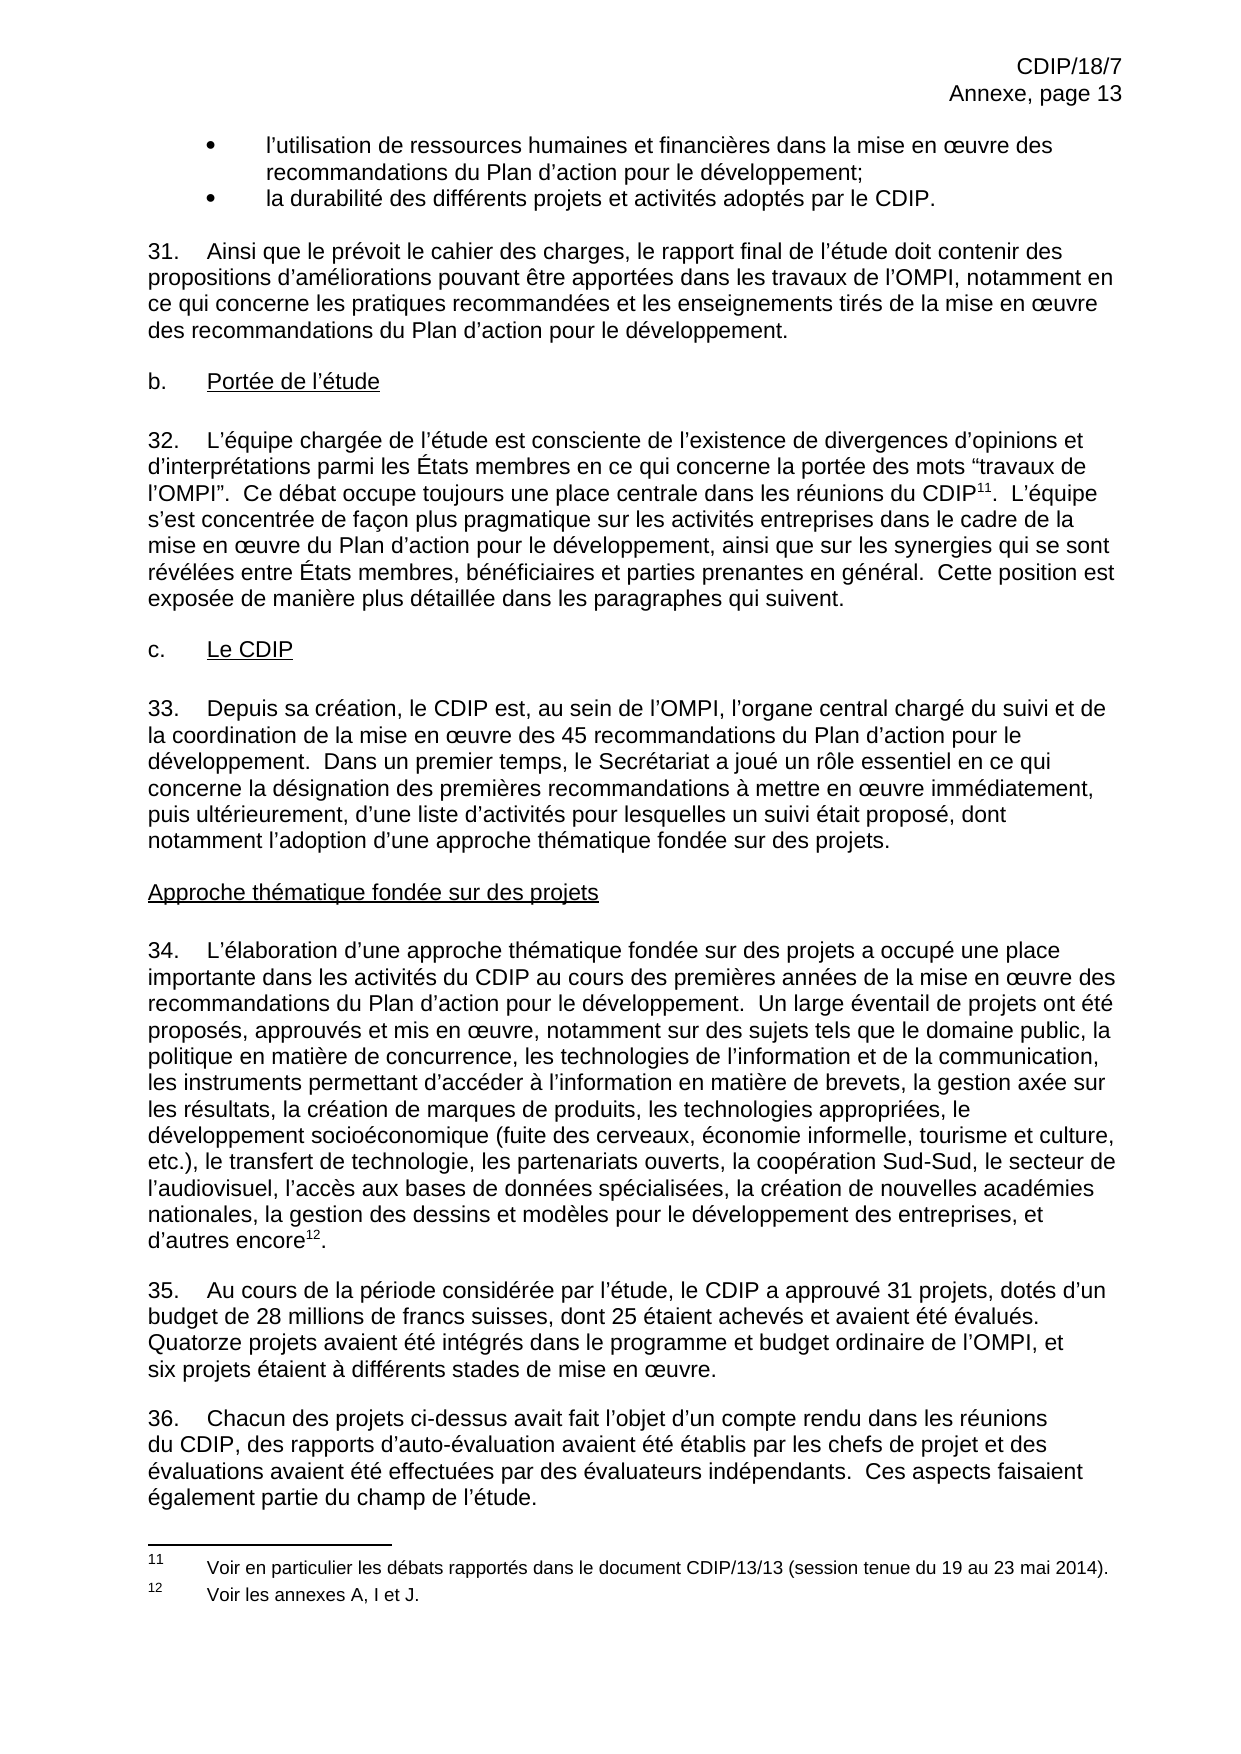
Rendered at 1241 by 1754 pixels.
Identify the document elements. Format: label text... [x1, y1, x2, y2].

text Chacun des projets ci-dessus avait fait l’objet d’un compte rendu dans les réunions du CDIP, des rapports d’auto-évaluation avaient été établis par les chefs de projet et des évaluations avaient été effectuées par des évaluateurs indépendants. Ces aspects faisaient également partie du champ de l’étude. [148, 1405, 1122, 1510]
list la durabilité des différents projets et activités adoptés par le CDIP. [207, 185, 1122, 211]
subtitle Approche thématique fondée sur des projets [148, 878, 1122, 905]
text Depuis sa création, le CDIP est, au sein de l’OMPI, l’organe central chargé du suivi et de la coordination de la mise en œuvre des 45 recommandations du Plan d’action pour le développement. Dans un premier temps, le Secrétariat a joué un rôle essentiel en ce qui concerne la désignation des premières recommandations à mettre en œuvre immédiatement, puis ultérieurement, d’une liste d’activités pour lesquelles un suivi était proposé, dont notamment l’adoption d’une approche thématique fondée sur des projets. [148, 695, 1122, 853]
list l’utilisation de ressources humaines et financières dans la mise en œuvre des recommandations du Plan d’action pour le développement; [207, 132, 1122, 185]
text Ainsi que le prévoit le cahier des charges, le rapport final de l’étude doit contenir des propositions d’améliorations pouvant être apportées dans les travaux de l’OMPI, notamment en ce qui concerne les pratiques recommandées et les enseignements tirés de la mise en œuvre des recommandations du Plan d’action pour le développement. [148, 238, 1122, 343]
text L’équipe chargée de l’étude est consciente de l’existence de divergences d’opinions et d’interprétations parmi les États membres en ce qui concerne la portée des mots “travaux de l’OMPI”. Ce débat occupe toujours une place centrale dans les réunions du CDIP. L’équipe s’est concentrée de façon plus pragmatique sur les activités entreprises dans le cadre de la mise en œuvre du Plan d’action pour le développement, ainsi que sur les synergies qui se sont révélées entre États membres, bénéficiaires et parties prenantes en général. Cette position est exposée de manière plus détaillée dans les paragraphes qui suivent. [148, 427, 1122, 611]
subtitle c. Le CDIP [148, 636, 1122, 663]
text L’élaboration d’une approche thématique fondée sur des projets a occupé une place importante dans les activités du CDIP au cours des premières années de la mise en œuvre des recommandations du Plan d’action pour le développement. Un large éventail de projets ont été proposés, approuvés et mis en œuvre, notamment sur des sujets tels que le domaine public, la politique en matière de concurrence, les technologies de l’information et de la communication, les instruments permettant d’accéder à l’information en matière de brevets, la gestion axée sur les résultats, la création de marques de produits, les technologies appropriées, le développement socioéconomique (fuite des cerveaux, économie informelle, tourisme et culture, etc.), le transfert de technologie, les partenariats ouverts, la coopération Sud-Sud, le secteur de l’audiovisuel, l’accès aux bases de données spécialisées, la création de nouvelles académies nationales, la gestion des dessins et modèles pour le développement des entreprises, et d’autres encore. [148, 937, 1122, 1254]
text Au cours de la période considérée par l’étude, le CDIP a approuvé 31 projets, dotés d’un budget de 28 millions de francs suisses, dont 25 étaient achevés et avaient été évalués. Quatorze projets avaient été intégrés dans le programme et budget ordinaire de l’OMPI, et six projets étaient à différents stades de mise en œuvre. [148, 1277, 1122, 1382]
subtitle b. Portée de l’étude [148, 368, 1122, 394]
